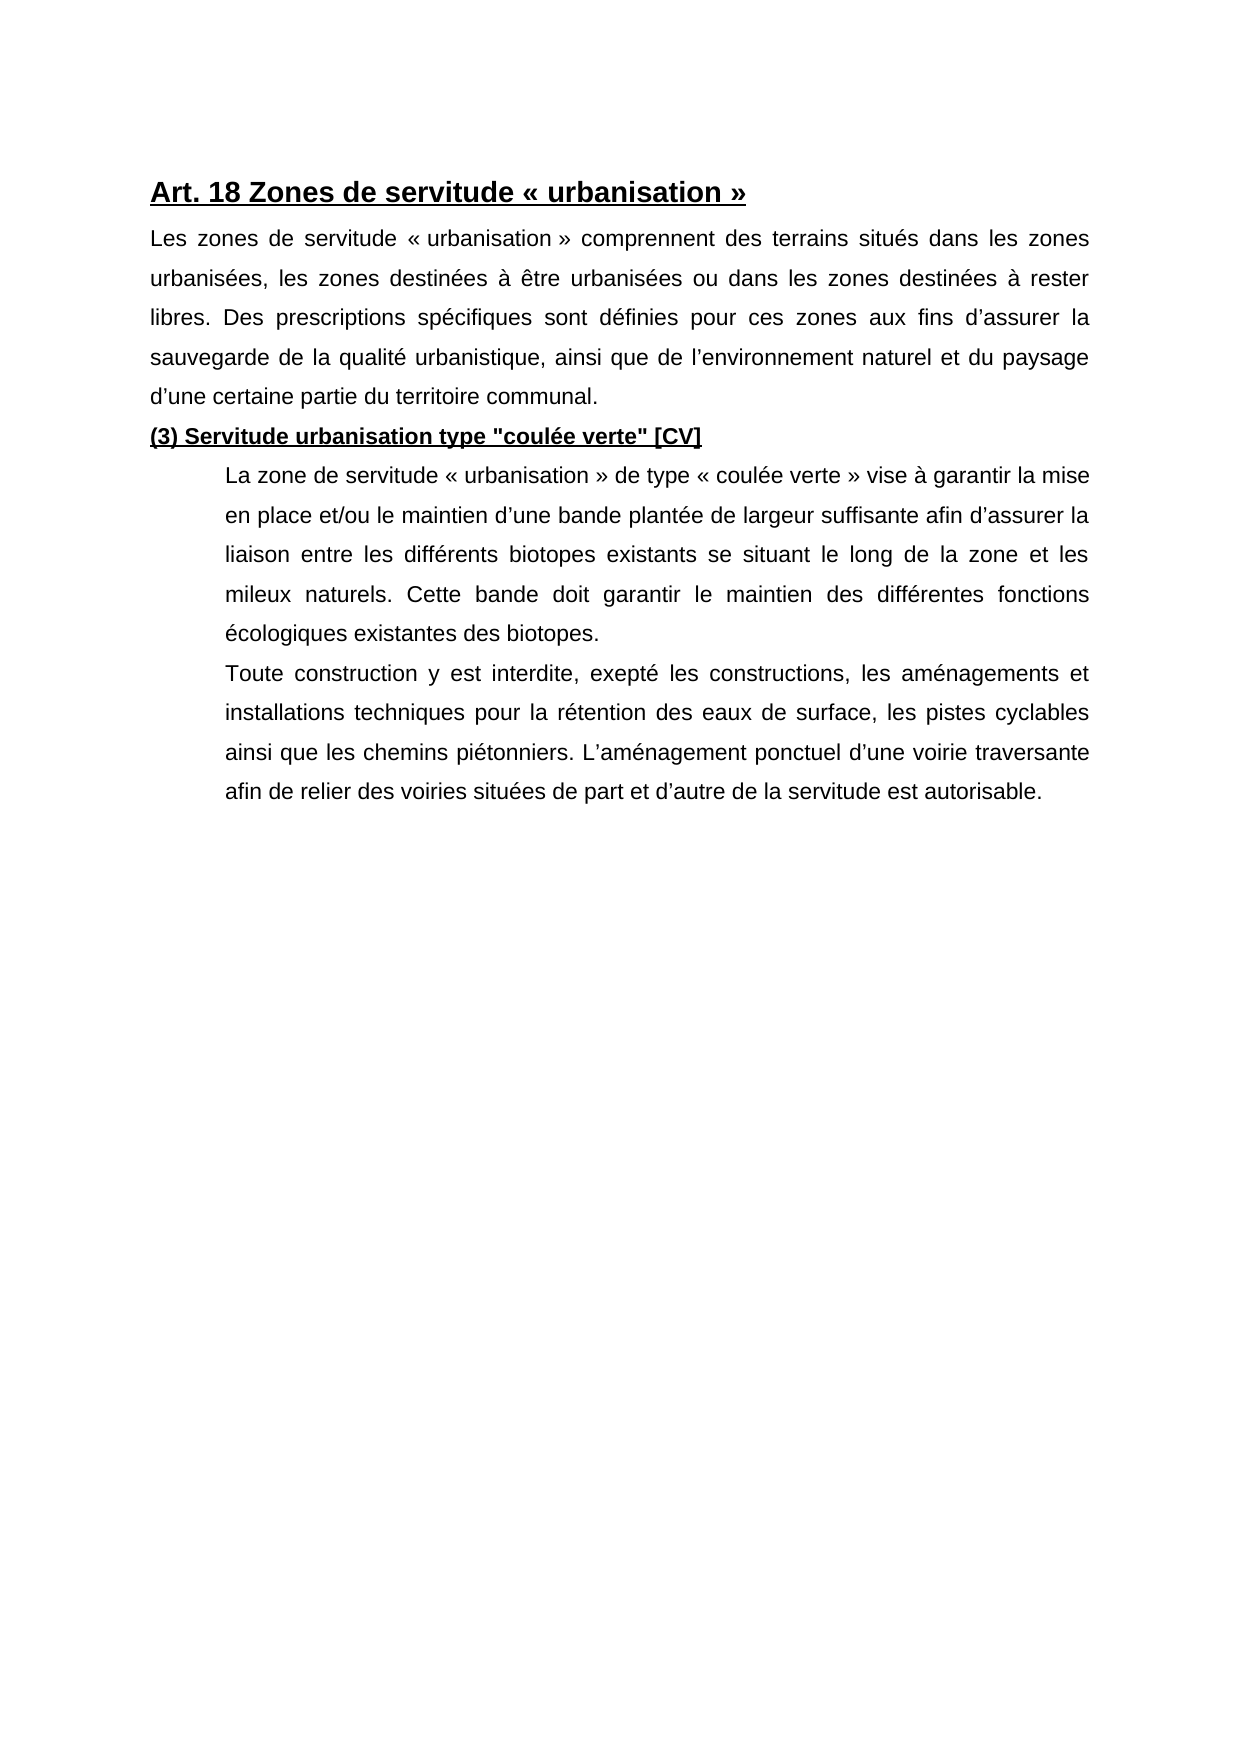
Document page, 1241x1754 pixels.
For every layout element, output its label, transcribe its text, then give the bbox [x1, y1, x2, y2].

text (3) Servitude urbanisation type "coulée verte" [CV] [150, 423, 1090, 449]
text La zone de servitude « urbanisation » de type « coulée verte » vise à garantir la mise en place et/ou le maintien d’une bande plantée de largeur suffisante afin d’assurer la liaison entre les différents biotopes existants se situant le long de la zone et les mileux naturels. Cette bande doit garantir le maintien des différentes fonctions écologiques existantes des biotopes. [225, 462, 1090, 646]
text Les zones de servitude « urbanisation » comprennent des terrains situés dans les zones urbanisées, les zones destinées à être urbanisées ou dans les zones destinées à rester libres. Des prescriptions spécifiques sont définies pour ces zones aux fins d’assurer la sauvegarde de la qualité urbanistique, ainsi que de l’environnement naturel et du paysage d’une certaine partie du territoire communal. [150, 225, 1090, 409]
subtitle Art. 18 Zones de servitude « urbanisation » [150, 175, 1090, 208]
text Toute construction y est interdite, exepté les constructions, les aménagements et installations techniques pour la rétention des eaux de surface, les pistes cyclables ainsi que les chemins piétonniers. L’aménagement ponctuel d’une voirie traversante afin de relier des voiries situées de part et d’autre de la servitude est autorisable. [225, 659, 1090, 804]
